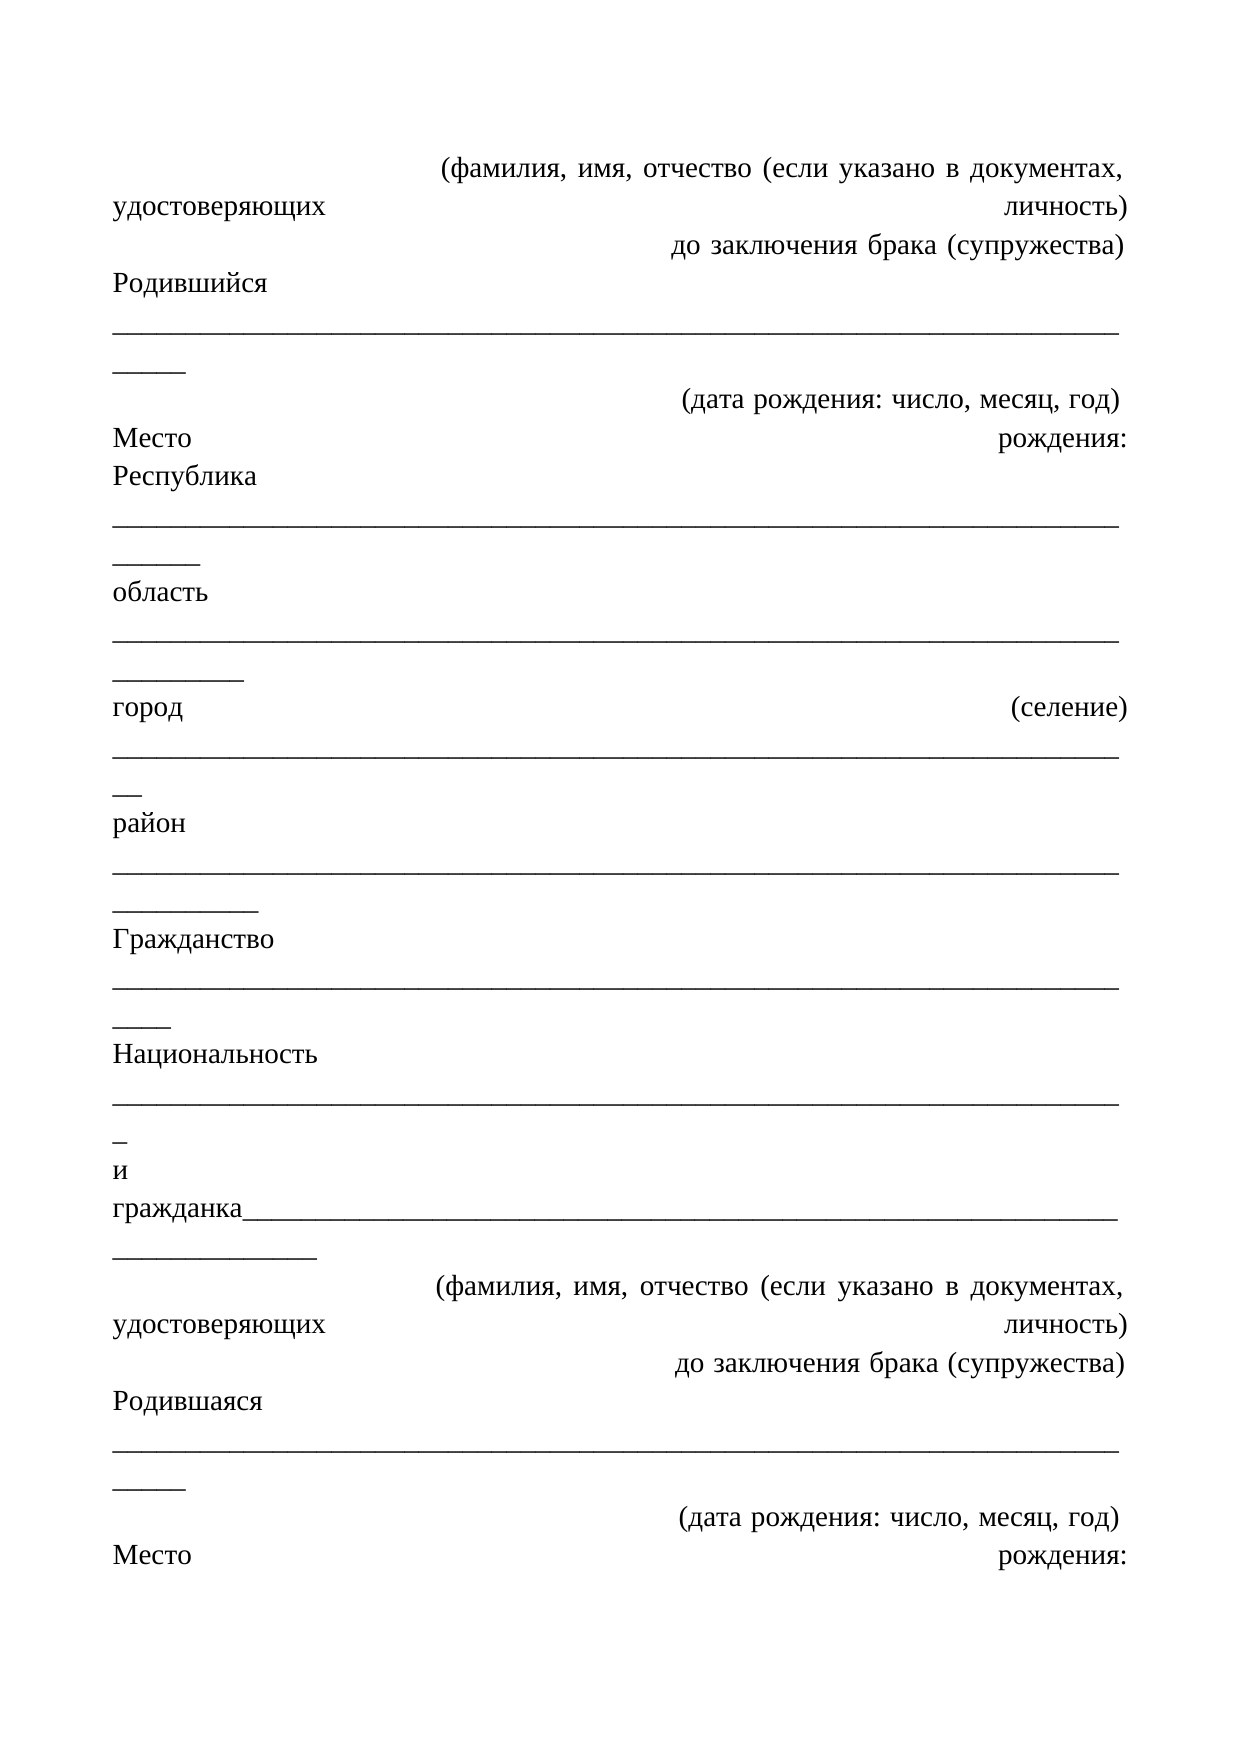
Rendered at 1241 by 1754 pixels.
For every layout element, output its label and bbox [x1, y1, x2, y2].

text [112, 150, 1128, 1571]
